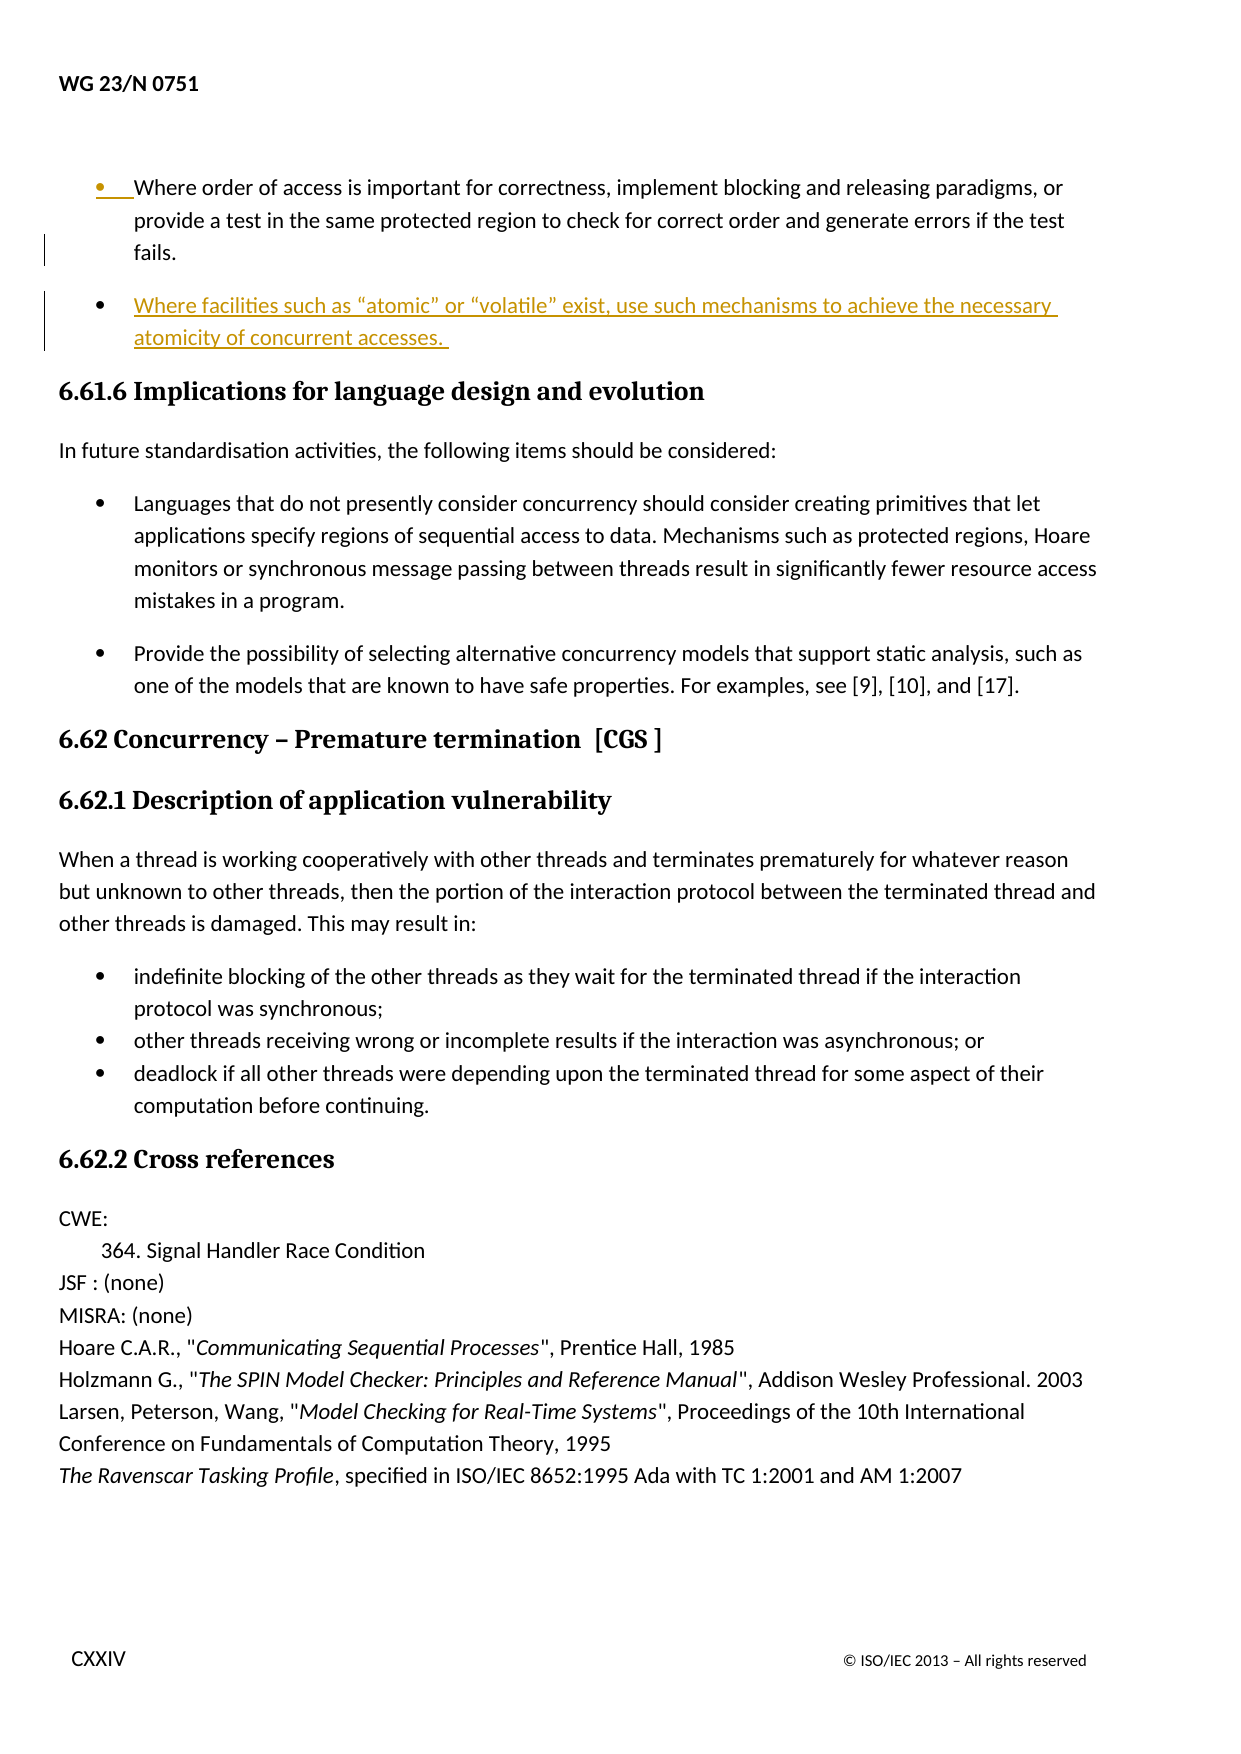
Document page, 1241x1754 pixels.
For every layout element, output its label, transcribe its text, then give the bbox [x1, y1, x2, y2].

text 364. Signal Handler Race Condition [101, 1236, 1099, 1264]
list indefinite blocking of the other threads as they wait for the terminated thread if the interaction protocol was synchronous; [96, 962, 1099, 1022]
list Where order of access is important for correctness, implement blocking and releasing paradigms, or provide a test in the same protected region to check for correct order and generate errors if the test fails. [96, 173, 1099, 266]
subtitle 6.62 Concurrency – Premature termination [CGS ] [58, 724, 1099, 755]
list other threads receiving wrong or incomplete results if the interaction was asynchronous; or [96, 1027, 1099, 1055]
text JSF : (none) [58, 1268, 1099, 1297]
text The Ravenscar Tasking Profile, specified in ISO/IEC 8652:1995 Ada with TC 1:2001 and AM 1:2007 [58, 1462, 1099, 1490]
text Hoare C.A.R., "Communicating Sequential Processes", Prentice Hall, 1985 [58, 1333, 1099, 1361]
subtitle 6.61.6 Implications for language design and evolution [58, 376, 1099, 407]
text MISRA: (none) [58, 1301, 1099, 1329]
text Larsen, Peterson, Wang, "Model Checking for Real-Time Systems", Proceedings of the 10th International Conference on Fundamentals of Computation Theory, 1995 [58, 1397, 1099, 1457]
list deadlock if all other threads were depending upon the terminated thread for some aspect of their computation before continuing. [96, 1059, 1099, 1119]
text CWE: [58, 1204, 1099, 1232]
text In future standardisation activities, the following items should be considered: [58, 436, 1099, 464]
list Languages that do not presently consider concurrency should consider creating primitives that let applications specify regions of sequential access to data. Mechanisms such as protected regions, Hoare monitors or synchronous message passing between threads result in significantly fewer resource access mistakes in a program. [96, 489, 1099, 614]
text Holzmann G., "The SPIN Model Checker: Principles and Reference Manual", Addison Wesley Professional. 2003 [58, 1365, 1099, 1393]
text When a thread is working cooperatively with other threads and terminates prematurely for whatever reason but unknown to other threads, then the portion of the interaction protocol between the terminated thread and other threads is damaged. This may result in: [58, 845, 1099, 937]
list Provide the possibility of selecting alternative concurrency models that support static analysis, such as one of the models that are known to have safe properties. For examples, see [9], [10], and [17]. [96, 639, 1099, 699]
subtitle 6.62.2 Cross references [58, 1144, 1099, 1175]
subtitle 6.62.1 Description of application vulnerability [58, 785, 1099, 816]
